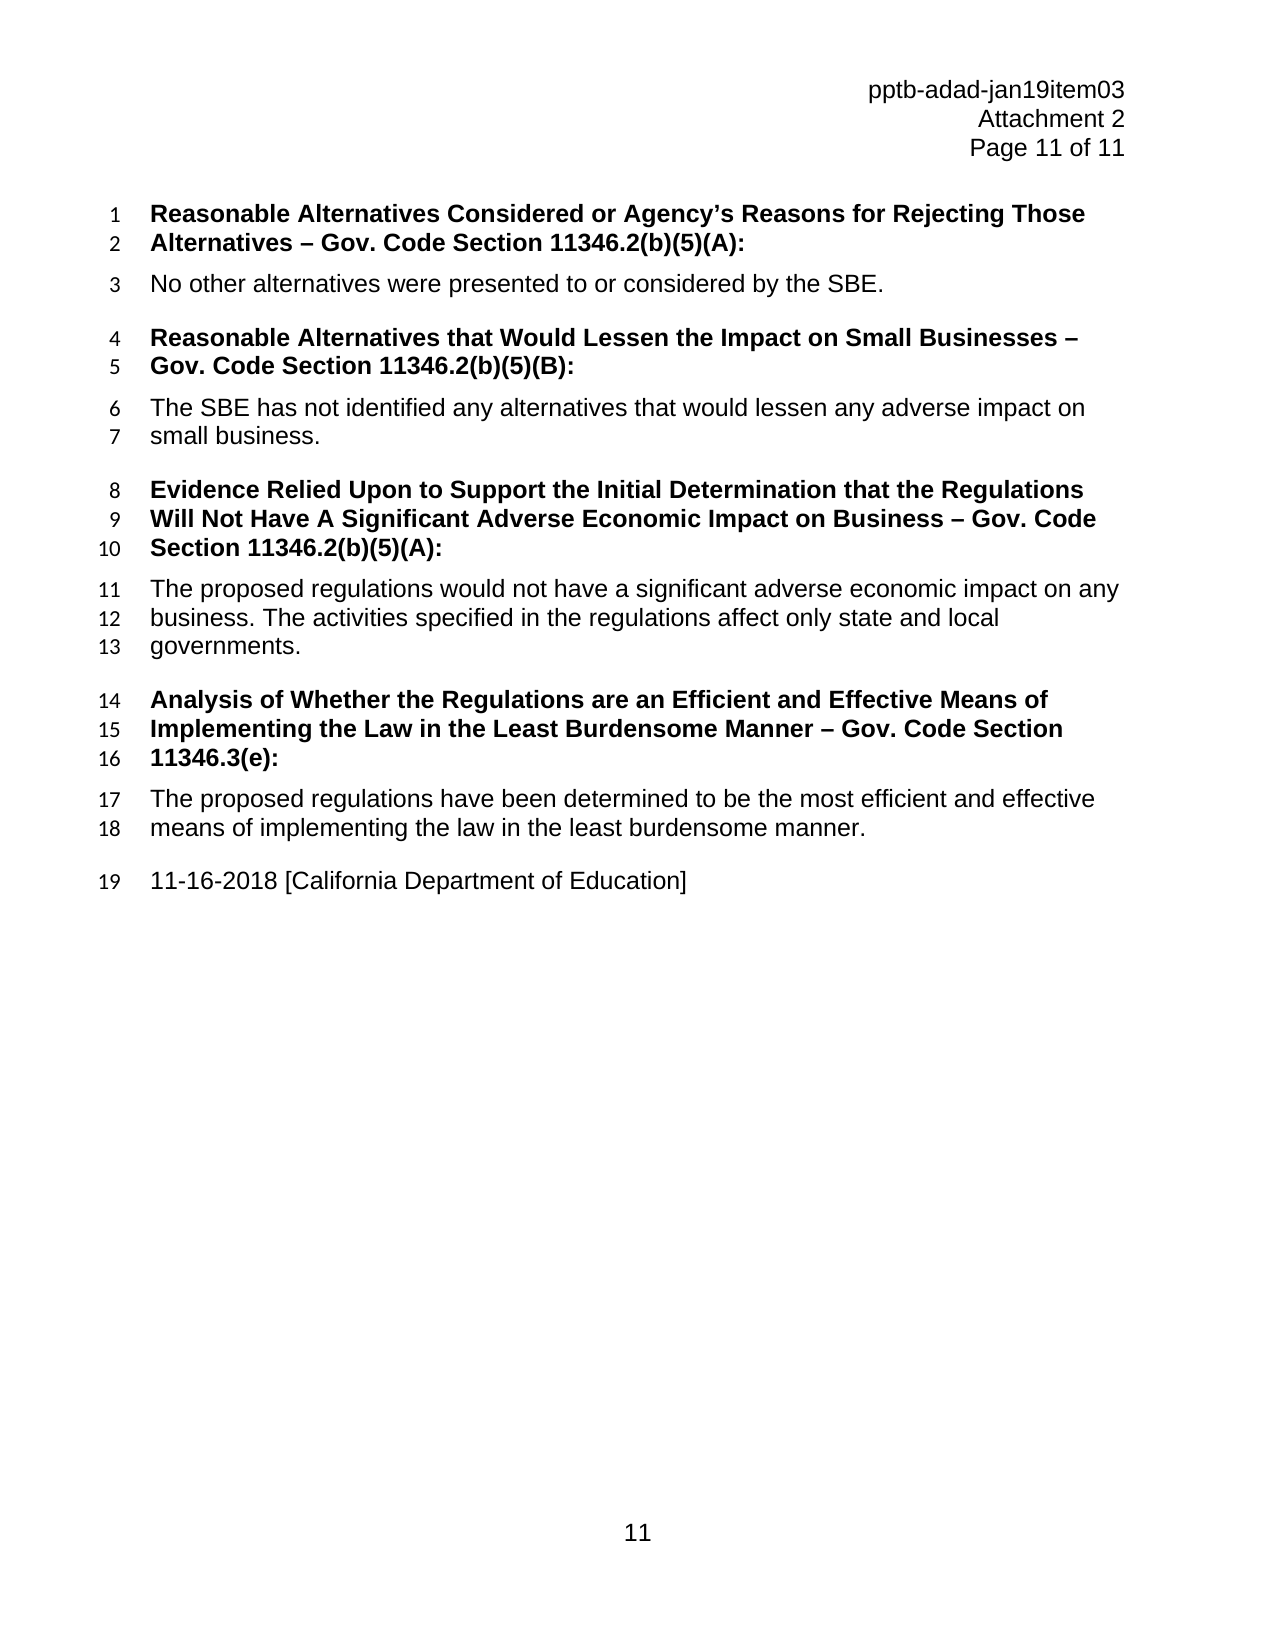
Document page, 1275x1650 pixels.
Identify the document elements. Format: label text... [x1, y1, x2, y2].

text The proposed regulations would not have a significant adverse economic impact on any business. The activities specified in the regulations affect only state and local governments. [150, 574, 1125, 660]
text Reasonable Alternatives Considered or Agency’s Reasons for Rejecting Those Alternatives – Gov. Code Section 11346.2(b)(5)(A): [150, 199, 1125, 256]
text Analysis of Whether the Regulations are an Efficient and Effective Means of Implementing the Law in the Least Burdensome Manner – Gov. Code Section 11346.3(e): [150, 685, 1125, 771]
text The proposed regulations have been determined to be the most efficient and effective means of implementing the law in the least burdensome manner. [150, 784, 1125, 841]
text 11-16-2018 [California Department of Education] [150, 866, 1125, 895]
text Reasonable Alternatives that Would Lessen the Impact on Small Businesses – Gov. Code Section 11346.2(b)(5)(B): [150, 322, 1125, 380]
text The SBE has not identified any alternatives that would lessen any adverse impact on small business. [150, 392, 1125, 450]
text No other alternatives were presented to or considered by the SBE. [150, 269, 1125, 297]
text Evidence Relied Upon to Support the Initial Determination that the Regulations Will Not Have A Significant Adverse Economic Impact on Business – Gov. Code Section 11346.2(b)(5)(A): [150, 475, 1125, 561]
